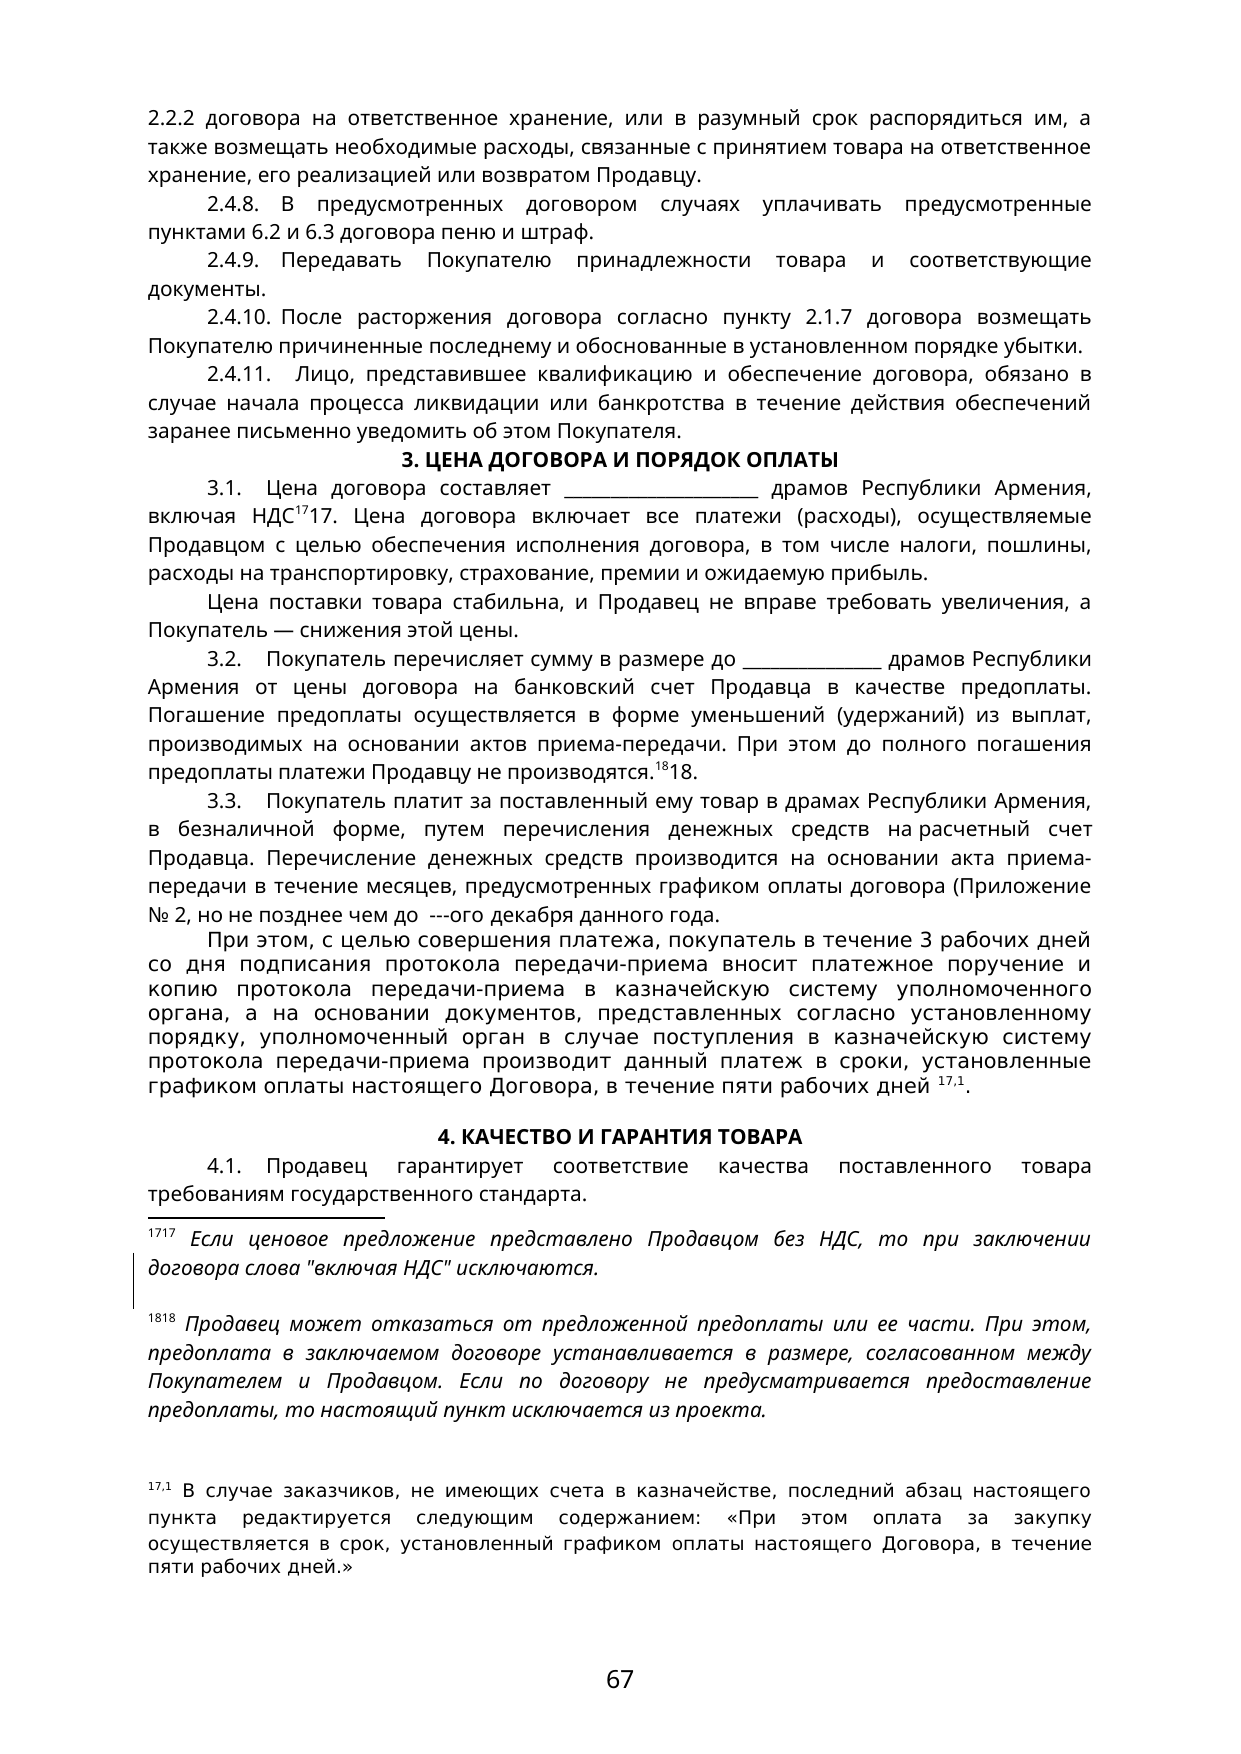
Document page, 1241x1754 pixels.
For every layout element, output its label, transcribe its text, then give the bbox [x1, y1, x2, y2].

text 3.2. Покупатель перечисляет сумму в размере до _______________ драмов Республики Армения от цены договора на банковский счет Продавца в качестве предоплаты. Погашение предоплаты осуществляется в форме уменьшений (удержаний) из выплат, производимых на основании актов приема-передачи. При этом до полного погашения предоплаты платежи Продавцу не производятся.18. [148, 644, 1092, 786]
text 2.4.11. Лицо, представившее квалификацию и обеспечение договора, обязано в случае начала процесса ликвидации или банкротства в течение действия обеспечений заранее письменно уведомить об этом Покупателя. [148, 359, 1092, 445]
text 4. КАЧЕСТВО И ГАРАНТИЯ ТОВАРА [148, 1122, 1092, 1151]
text 4.1. Продавец гарантирует соответствие качества поставленного товара требованиям государственного стандарта. [148, 1151, 1092, 1208]
text При этом, с целью совершения платежа, покупатель в течение 3 рабочих дней со дня подписания протокола передачи-приема вносит платежное поручение и копию протокола передачи-приема в казначейскую систему уполномоченного органа, а на основании документов, представленных согласно установленному порядку, уполномоченный орган в случае поступления в казначейскую систему протокола передачи-приема производит данный платеж в сроки, установленные графиком օплаты настоящего Договора, в течение пяти рабочих дней 17,1. [148, 928, 1092, 1098]
text 2.4.8. В предусмотренных договором случаях уплачивать предусмотренные пунктами 6.2 и 6.3 договора пеню и штраф. [148, 189, 1092, 246]
text 2.4.10. После расторжения договора согласно пункту 2.1.7 договора возмещать Покупателю причиненные последнему и обоснованные в установленном порядке убытки. [148, 302, 1092, 359]
text 3. ЦЕНА ДОГОВОРА И ПОРЯДОК ОПЛАТЫ [148, 445, 1092, 473]
text 2.4.9. Передавать Покупателю принадлежности товара и соответствующие документы. [148, 246, 1092, 302]
text 3.3. Покупатель платит за поставленный ему товар в драмах Республики Армения, в безналичной форме, путем перечисления денежных средств на расчетный счет Продавца. Перечисление денежных средств производится на основании акта приема-передачи в течение месяцев, предусмотренных графиком оплаты договора (Приложение № 2, но не позднее чем до ---ого декабря данного года. [148, 786, 1092, 928]
text Цена поставки товара стабильна, и Продавец не вправе требовать увеличения, а Покупатель — снижения этой цены. [148, 587, 1092, 644]
text 3.1. Цена договора составляет _____________________ драмов Республики Армения, включая НДС17. Цена договора включает все платежи (расходы), осуществляемые Продавцом с целью обеспечения исполнения договора, в том числе налоги, пошлины, расходы на транспортировку, страхование, премии и ожидаемую прибыль. [148, 473, 1092, 587]
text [148, 103, 1092, 189]
